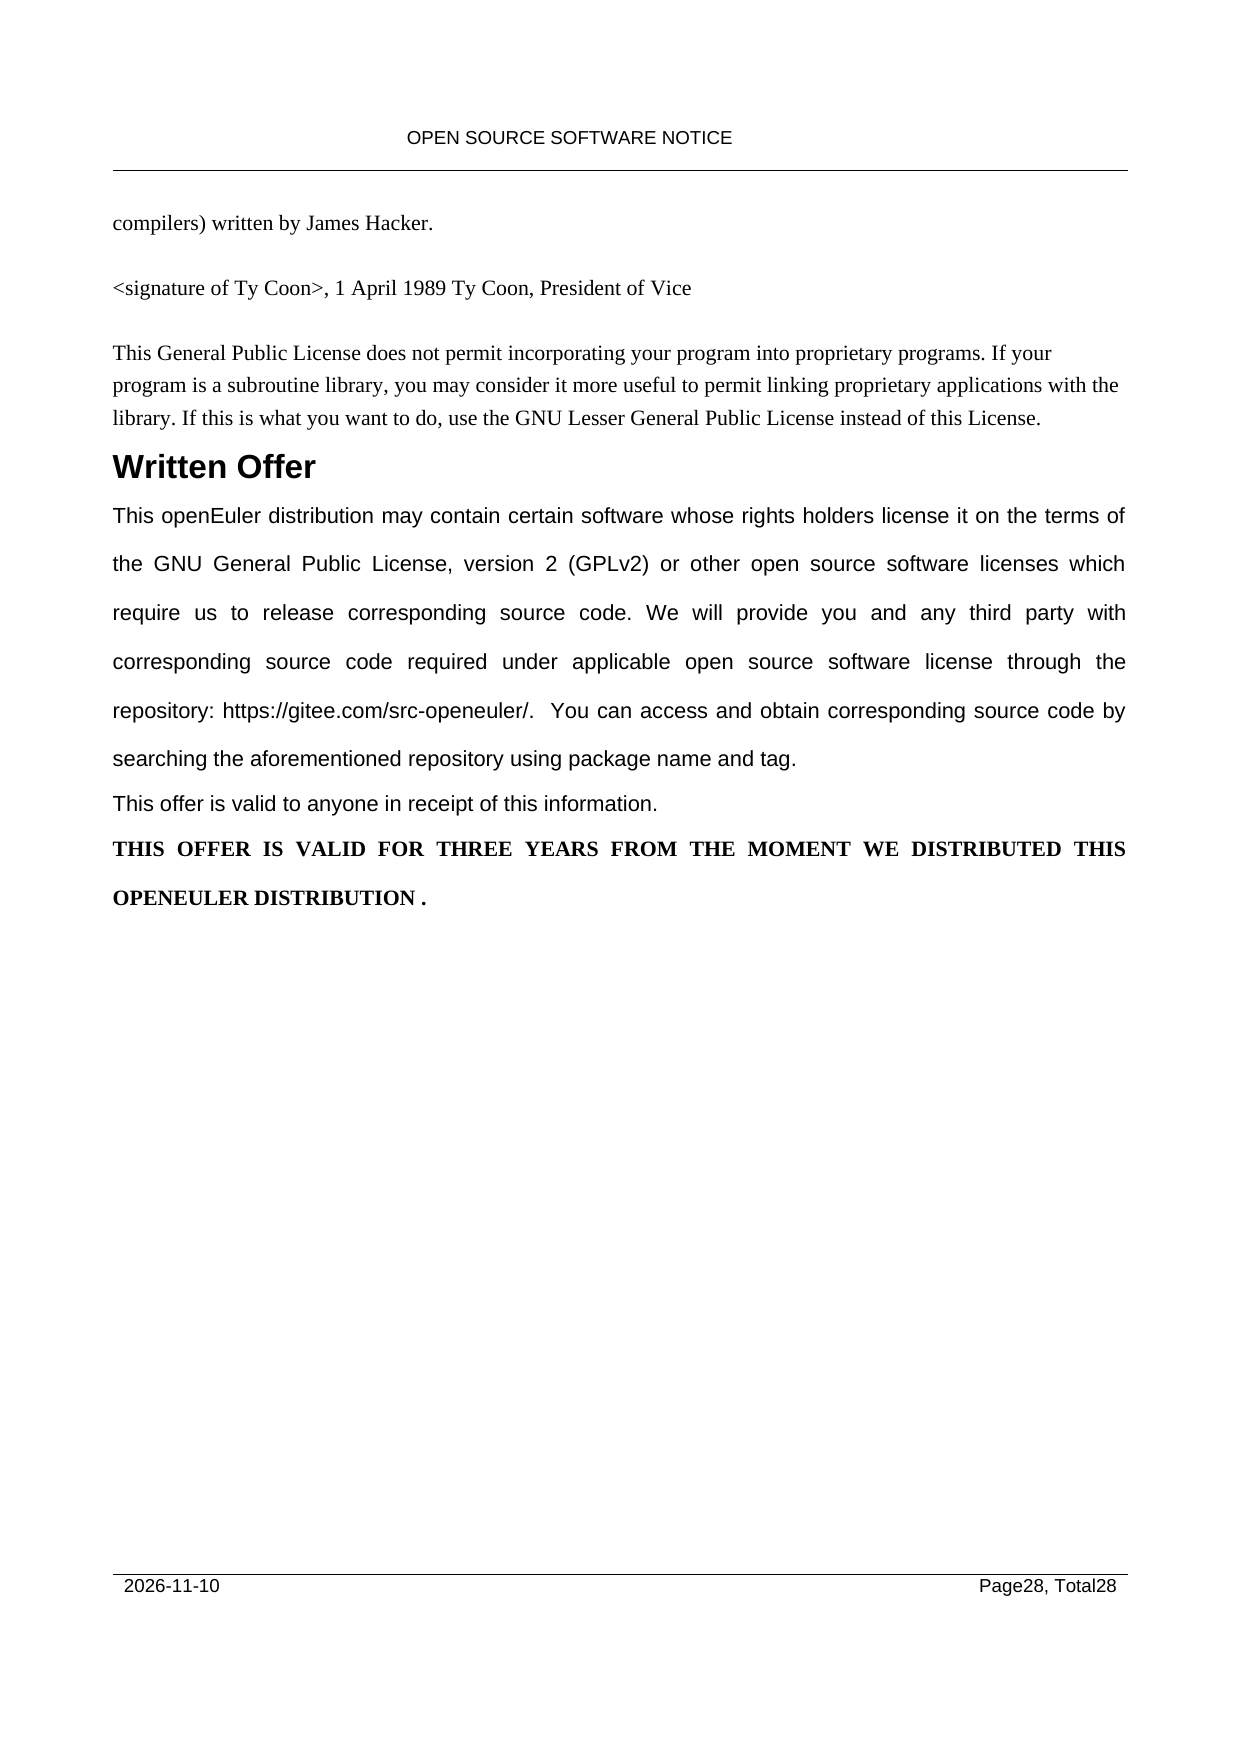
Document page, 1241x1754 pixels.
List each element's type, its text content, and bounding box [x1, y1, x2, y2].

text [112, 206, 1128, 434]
text This offer is valid to anyone in receipt of this information. [112, 788, 1128, 820]
text THIS OFFER IS VALID FOR THREE YEARS FROM THE MOMENT WE DISTRIBUTED THIS OPENEULER DISTRIBUTION . [112, 833, 1128, 914]
text Written Offer [112, 434, 1128, 499]
text This openEuler distribution may contain certain software whose rights holders license it on the terms of the GNU General Public License, version 2 (GPLv2) or other open source software licenses which require us to release corresponding source code. We will provide you and any third party with corresponding source code required under applicable open source software license through the repository: https://gitee.com/src-openeuler/. You can access and obtain corresponding source code by searching the aforementioned repository using package name and tag. [112, 499, 1128, 775]
